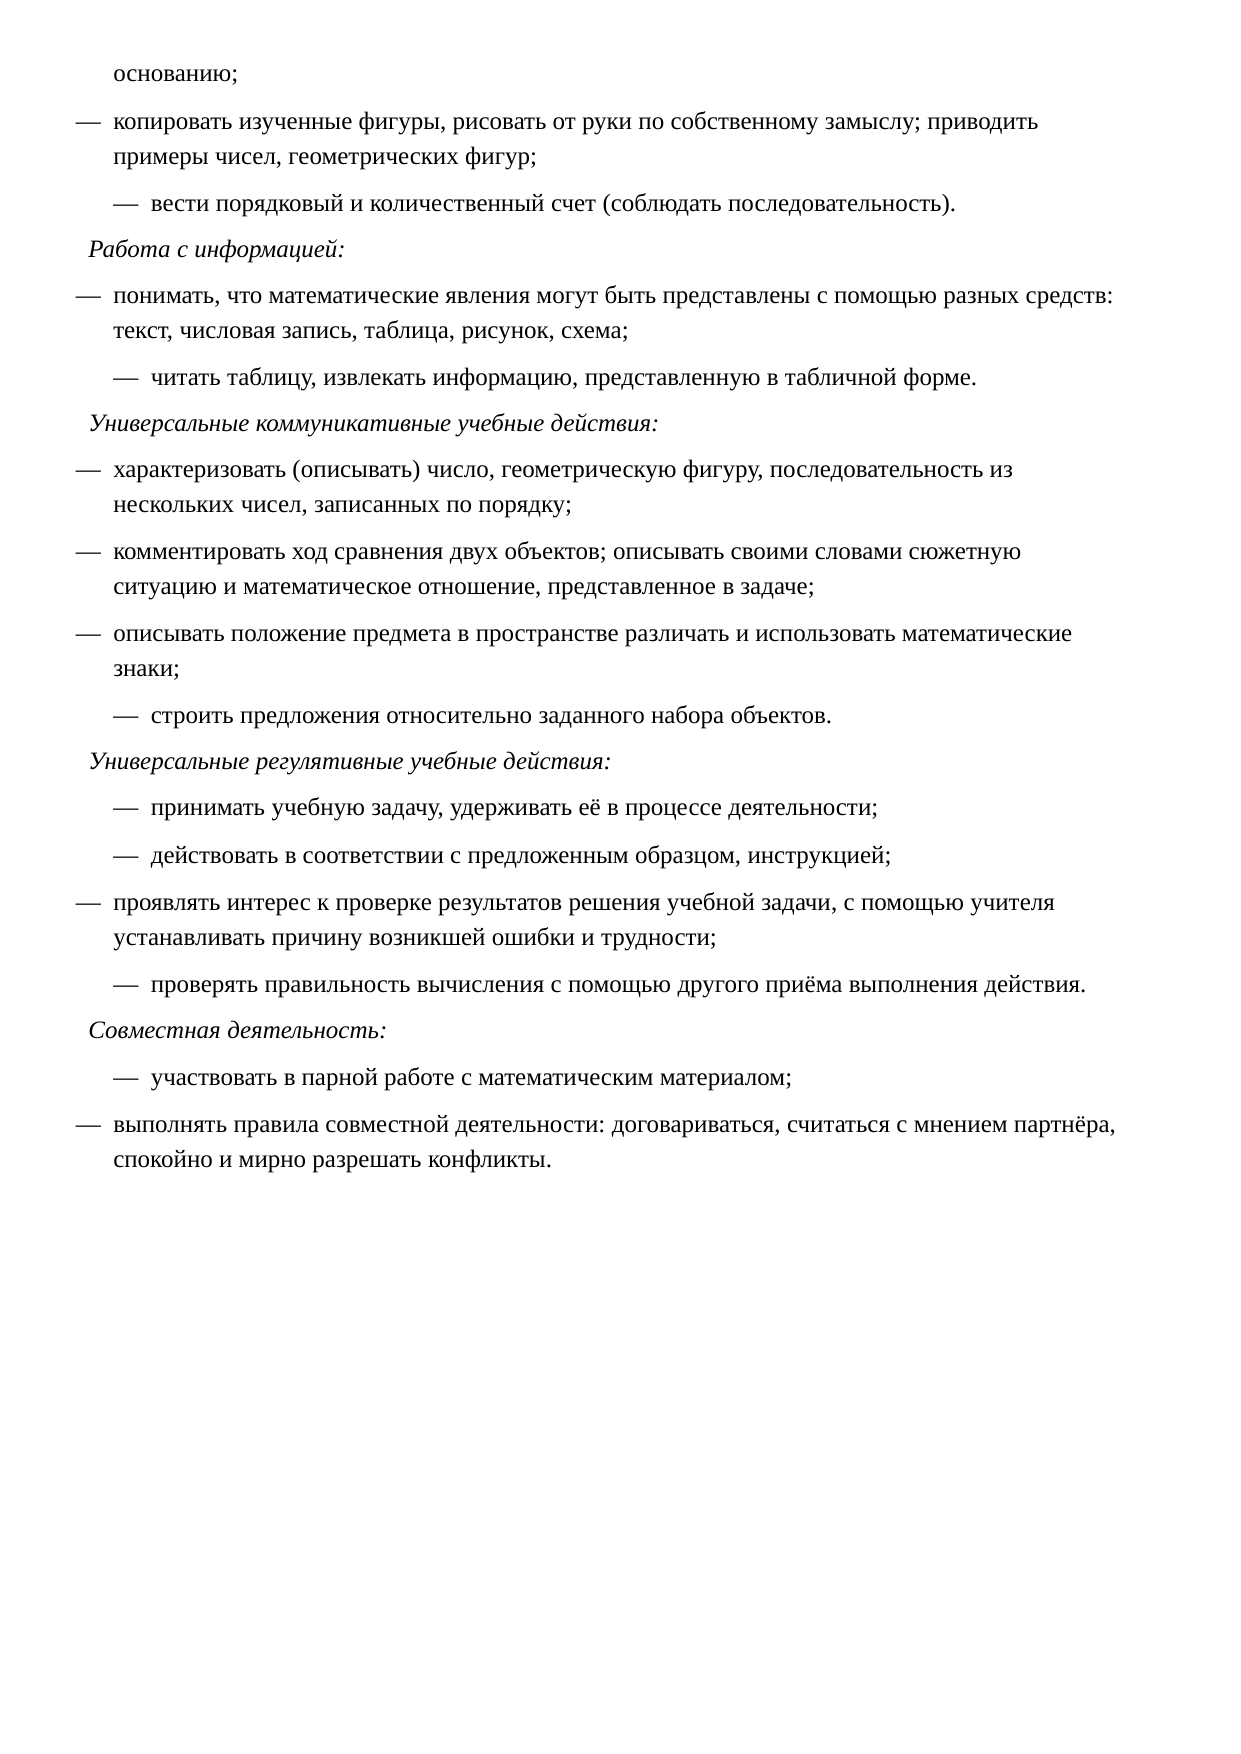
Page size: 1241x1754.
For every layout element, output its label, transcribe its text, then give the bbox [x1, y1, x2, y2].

text Совместная деятельность: [88, 1015, 1184, 1044]
text Универсальные коммуникативные учебные действия: [88, 408, 1184, 437]
list понимать, что математические явления могут быть представлены с помощью разных средств: текст, числовая запись, таблица, рисунок, схема; [76, 280, 1156, 344]
list проявлять интерес к проверке результатов решения учебной задачи, с помощью учителя устанавливать причину возникшей ошибки и трудности; [76, 887, 1098, 951]
list читать таблицу, извлекать информацию, представленную в табличной форме. [113, 362, 1184, 391]
list строить предложения относительно заданного набора объектов. [113, 700, 1184, 729]
text основанию; [113, 58, 1184, 87]
list описывать положение предмета в пространстве различать и использовать математические знаки; [76, 618, 1116, 682]
list проверять правильность вычисления с помощью другого приёма выполнения действия. [113, 969, 1184, 998]
list вести порядковый и количественный счет (соблюдать последовательность). [113, 188, 1184, 217]
list выполнять правила совместной деятельности: договариваться, считаться с мнением партнёра, спокойно и мирно разрешать конфликты. [76, 1109, 1156, 1173]
list действовать в соответствии с предложенным образцом, инструкцией; [113, 840, 1184, 869]
list характеризовать (описывать) число, геометрическую фигуру, последовательность из нескольких чисел, записанных по порядку; [76, 454, 1057, 518]
text Работа с информацией: [88, 234, 1184, 263]
list комментировать ход сравнения двух объектов; описывать своими словами сюжетную ситуацию и математическое отношение, представленное в задаче; [76, 536, 1069, 600]
text Универсальные регулятивные учебные действия: [88, 746, 1184, 775]
list участвовать в парной работе с математическим материалом; [113, 1062, 1184, 1090]
list копировать изученные фигуры, рисовать от руки по собственному замыслу; приводить примеры чисел, геометрических фигур; [76, 106, 1083, 169]
list принимать учебную задачу, удерживать её в процессе деятельности; [113, 792, 1184, 821]
